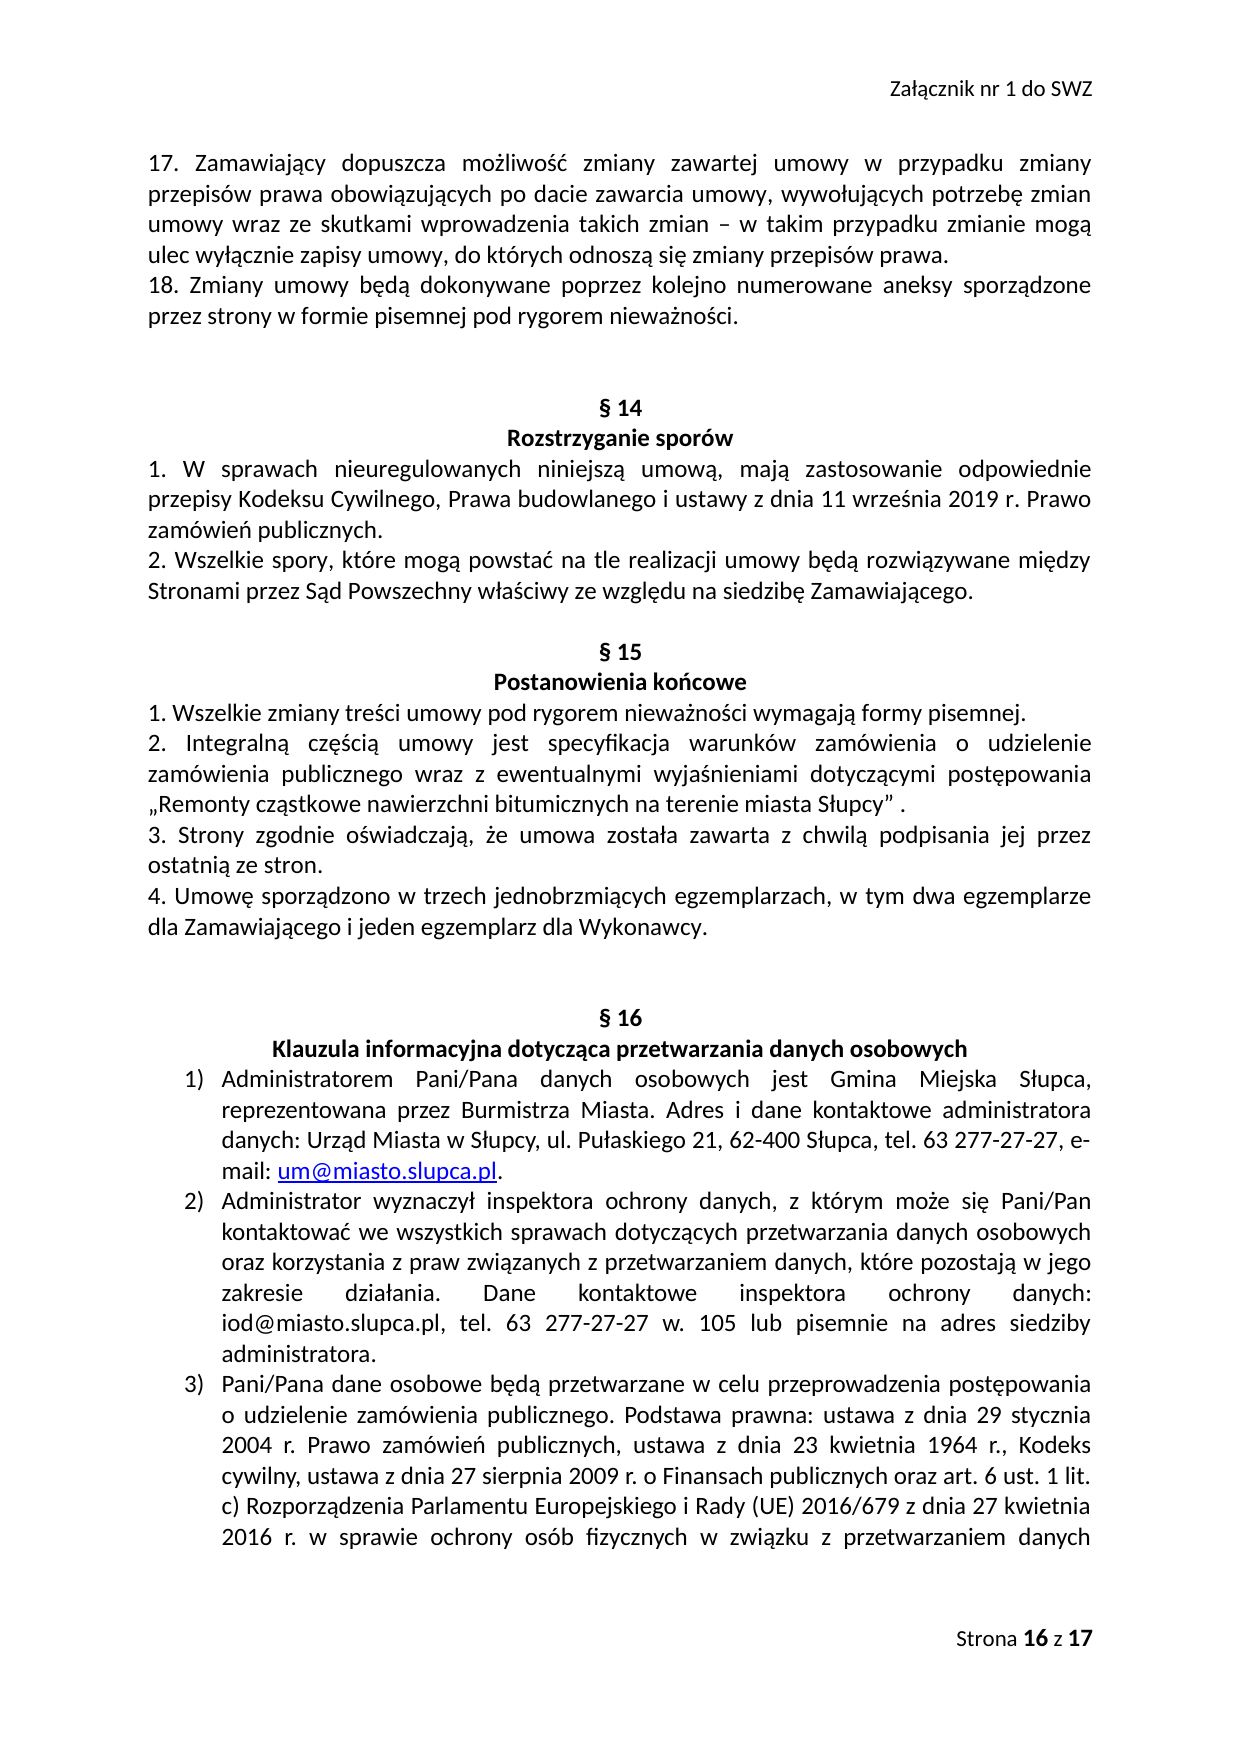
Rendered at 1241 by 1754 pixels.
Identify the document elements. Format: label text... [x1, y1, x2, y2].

text Postanowienia końcowe [148, 666, 1093, 697]
text 3. Strony zgodnie oświadczają, że umowa została zawarta z chwilą podpisania jej przez ostatnią ze stron. [148, 819, 1093, 880]
list Administratorem Pani/Pana danych osobowych jest Gmina Miejska Słupca, reprezentowana przez Burmistrza Miasta. Adres i dane kontaktowe administratora danych: Urząd Miasta w Słupcy, ul. Pułaskiego 21, 62-400 Słupca, tel. 63 277-27-27, e-mail: um@miasto.slupca.pl. [184, 1063, 1093, 1185]
text Rozstrzyganie sporów [148, 422, 1093, 453]
text 2. Integralną częścią umowy jest specyfikacja warunków zamówienia o udzielenie zamówienia publicznego wraz z ewentualnymi wyjaśnieniami dotyczącymi postępowania „Remonty cząstkowe nawierzchni bitumicznych na terenie miasta Słupcy” . [148, 727, 1093, 819]
text § 15 [148, 636, 1093, 666]
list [184, 1368, 1093, 1552]
text § 16 [148, 1002, 1093, 1033]
text 18. Zmiany umowy będą dokonywane poprzez kolejno numerowane aneksy sporządzone przez strony w formie pisemnej pod rygorem nieważności. [148, 270, 1093, 331]
text § 14 [148, 392, 1093, 422]
text 17. Zamawiający dopuszcza możliwość zmiany zawartej umowy w przypadku zmiany przepisów prawa obowiązujących po dacie zawarcia umowy, wywołujących potrzebę zmian umowy wraz ze skutkami wprowadzenia takich zmian – w takim przypadku zmianie mogą ulec wyłącznie zapisy umowy, do których odnoszą się zmiany przepisów prawa. [148, 148, 1093, 270]
text Klauzula informacyjna dotycząca przetwarzania danych osobowych [148, 1033, 1093, 1063]
text 1. W sprawach nieuregulowanych niniejszą umową, mają zastosowanie odpowiednie przepisy Kodeksu Cywilnego, Prawa budowlanego i ustawy z dnia 11 września 2019 r. Prawo zamówień publicznych. [148, 453, 1093, 544]
list Administrator wyznaczył inspektora ochrony danych, z którym może się Pani/Pan kontaktować we wszystkich sprawach dotyczących przetwarzania danych osobowych oraz korzystania z praw związanych z przetwarzaniem danych, które pozostają w jego zakresie działania. Dane kontaktowe inspektora ochrony danych: iod@miasto.slupca.pl, tel. 63 277-27-27 w. 105 lub pisemnie na adres siedziby administratora. [184, 1185, 1093, 1368]
text 2. Wszelkie spory, które mogą powstać na tle realizacji umowy będą rozwiązywane między Stronami przez Sąd Powszechny właściwy ze względu na siedzibę Zamawiającego. [148, 544, 1093, 605]
text 4. Umowę sporządzono w trzech jednobrzmiących egzemplarzach, w tym dwa egzemplarze dla Zamawiającego i jeden egzemplarz dla Wykonawcy. [148, 880, 1093, 941]
text 1. Wszelkie zmiany treści umowy pod rygorem nieważności wymagają formy pisemnej. [148, 697, 1093, 727]
